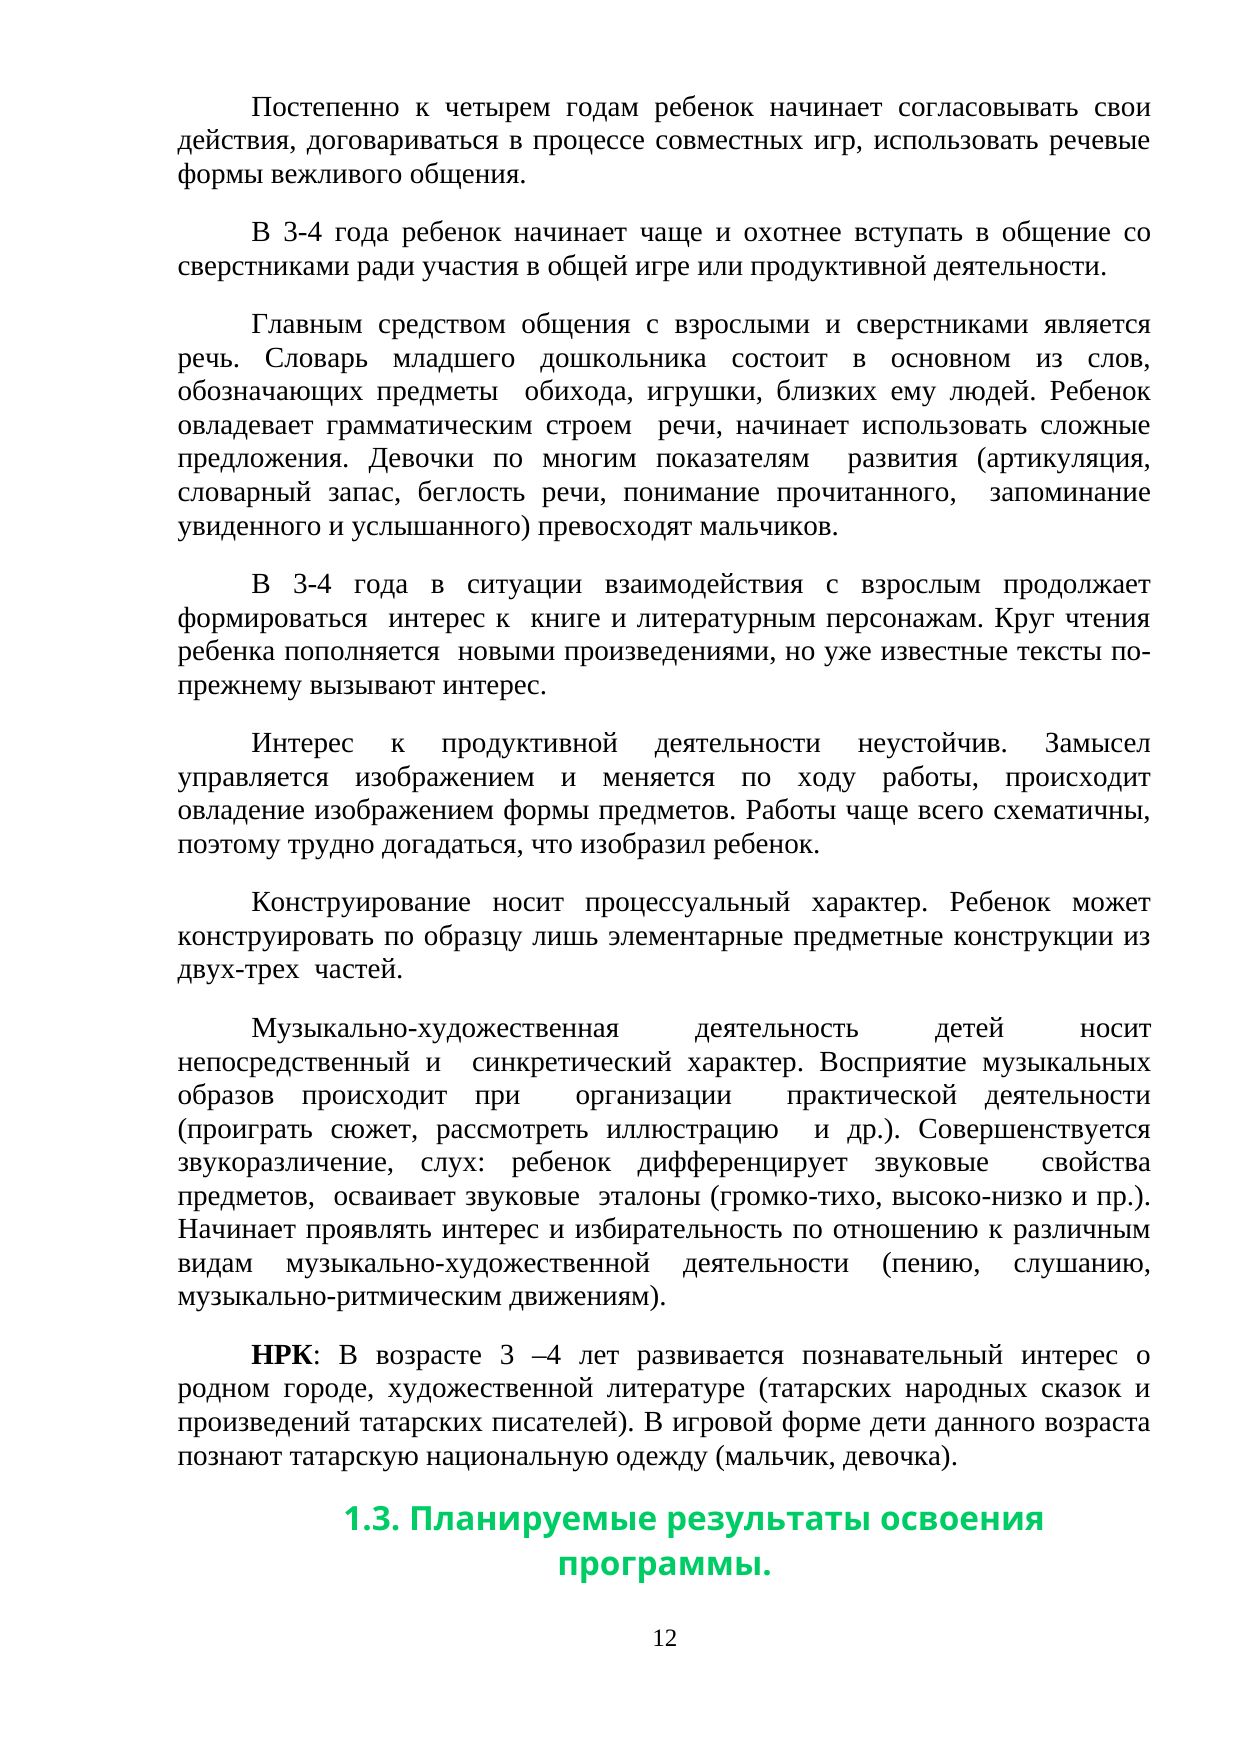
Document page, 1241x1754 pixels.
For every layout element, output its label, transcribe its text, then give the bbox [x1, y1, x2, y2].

text Интерес к продуктивной деятельности неустойчив. Замысел управляется изображением и меняется по ходу работы, происходит овладение изображением формы предметов. Работы чаще всего схематичны, поэтому трудно догадаться, что изобразил ребенок. [177, 725, 1152, 859]
text НРК: В возрасте 3 –4 лет развивается познавательный интерес о родном городе, художественной литературе (татарских народных сказок и произведений татарских писателей). В игровой форме дети данного возраста познают татарскую национальную одежду (мальчик, девочка). [177, 1337, 1152, 1471]
text Музыкально-художественная деятельность детей носит непосредственный и синкретический характер. Восприятие музыкальных образов происходит при организации практической деятельности (проиграть сюжет, рассмотреть иллюстрацию и др.). Совершенствуется звукоразличение, слух: ребенок дифференцирует звуковые свойства предметов, осваивает звуковые эталоны (громко-тихо, высоко-низко и пр.). Начинает проявлять интерес и избирательность по отношению к различным видам музыкально-художественной деятельности (пению, слушанию, музыкально-ритмическим движениям). [177, 1010, 1152, 1312]
text 1.3. Планируемые результаты освоения программы. [177, 1494, 1152, 1585]
text В 3-4 года ребенок начинает чаще и охотнее вступать в общение со сверстниками ради участия в общей игре или продуктивной деятельности. [177, 214, 1152, 281]
text Постепенно к четырем годам ребенок начинает согласовывать свои действия, договариваться в процессе совместных игр, использовать речевые формы вежливого общения. [177, 89, 1152, 189]
text Конструирование носит процессуальный характер. Ребенок может конструировать по образцу лишь элементарные предметные конструкции из двух-трех частей. [177, 884, 1152, 985]
text В 3-4 года в ситуации взаимодействия с взрослым продолжает формироваться интерес к книге и литературным персонажам. Круг чтения ребенка пополняется новыми произведениями, но уже известные тексты по-прежнему вызывают интерес. [177, 566, 1152, 700]
text Главным средством общения с взрослыми и сверстниками является речь. Словарь младшего дошкольника состоит в основном из слов, обозначающих предметы обихода, игрушки, близких ему людей. Ребенок овладевает грамматическим строем речи, начинает использовать сложные предложения. Девочки по многим показателям развития (артикуляция, словарный запас, беглость речи, понимание прочитанного, запоминание увиденного и услышанного) превосходят мальчиков. [177, 306, 1152, 541]
